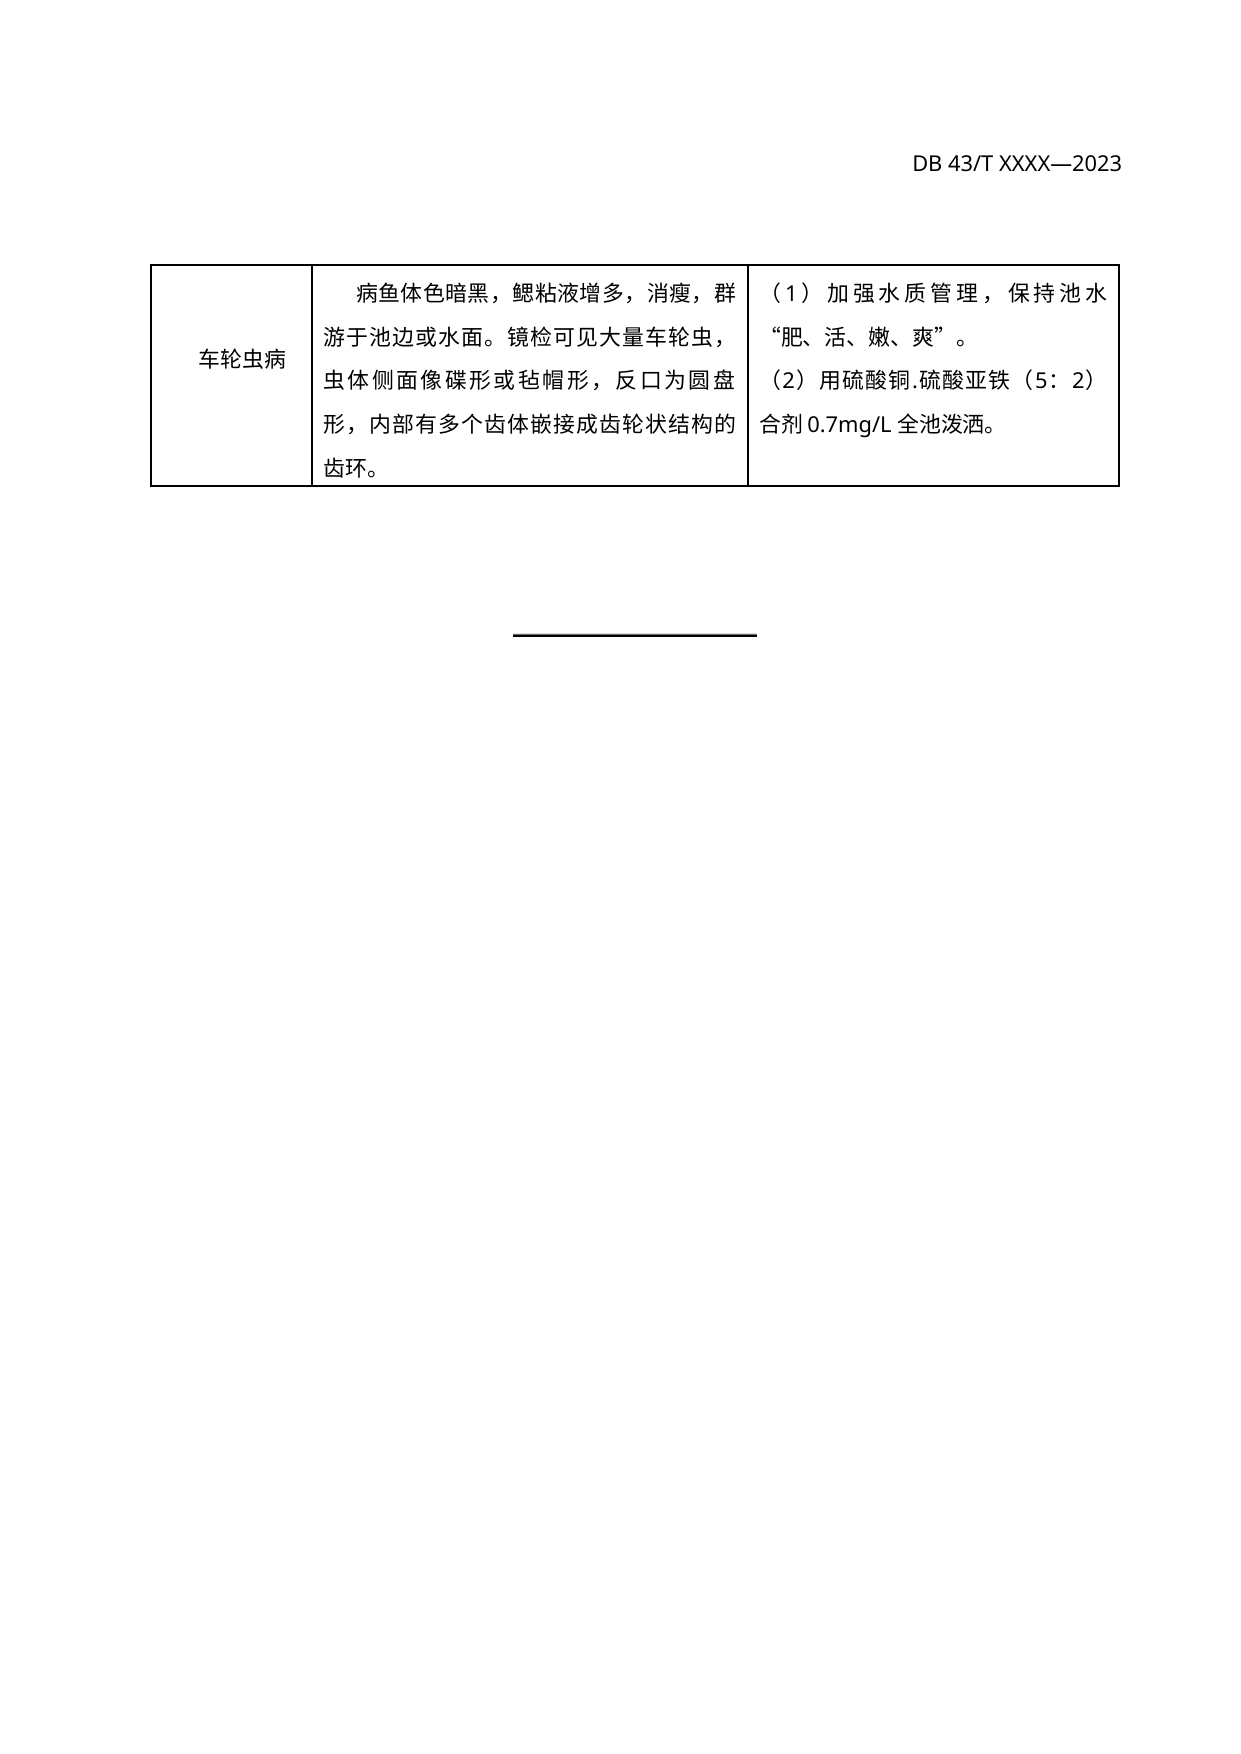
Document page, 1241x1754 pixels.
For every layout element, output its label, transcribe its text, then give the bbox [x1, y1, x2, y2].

picture [513, 584, 757, 637]
table_cell 病鱼体色暗黑，鳃粘液增多，消瘦，群游于池边或水面。镜检可见大量车轮虫，虫体侧面像碟形或毡帽形，反口为圆盘形，内部有多个齿体嵌接成齿轮状结构的齿环。 [313, 266, 747, 485]
table_cell 车轮虫病 [152, 266, 311, 485]
table_cell （1）加强水质管理，保持池水“肥、活、嫩、爽”。 （2）用硫酸铜.硫酸亚铁（5：2）合剂0.7mg/L 全池泼洒。 [749, 266, 1118, 485]
